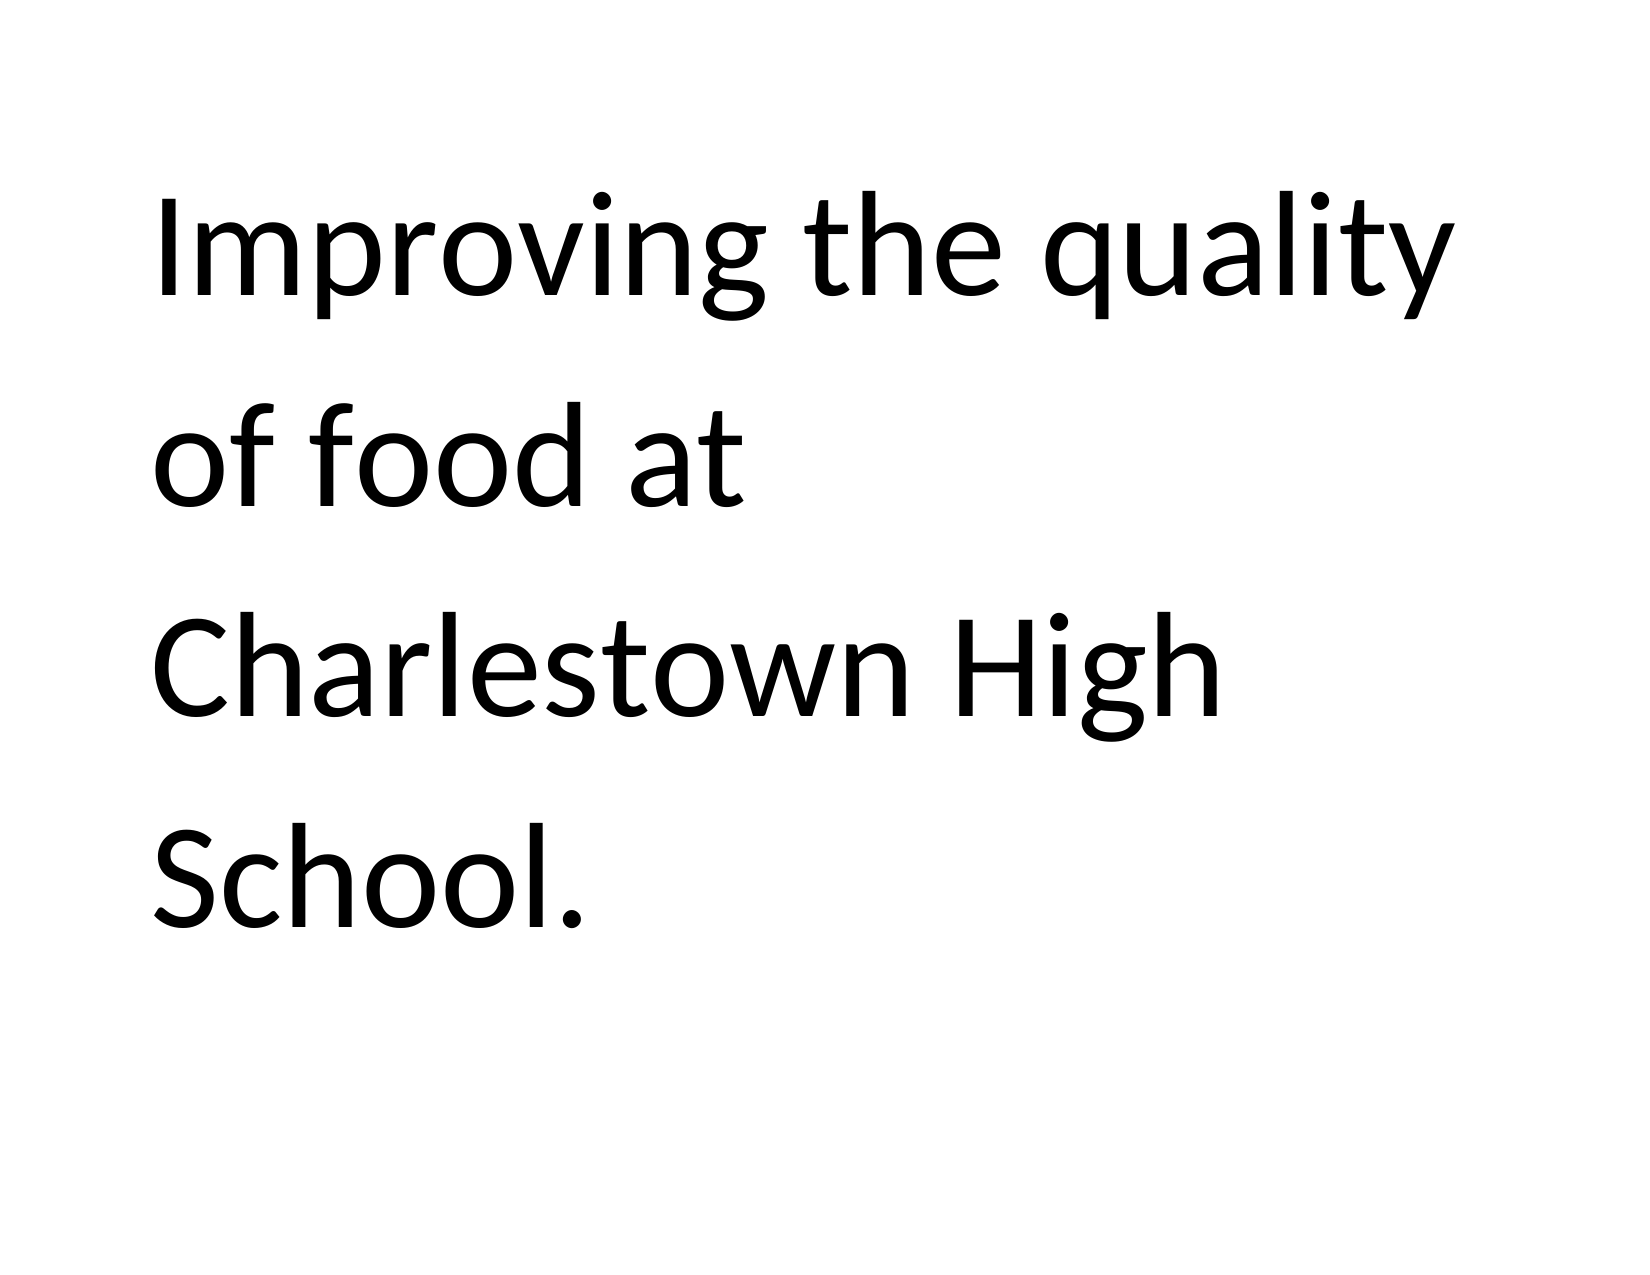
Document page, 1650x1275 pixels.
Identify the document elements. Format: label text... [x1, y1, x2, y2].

text Improving the quality of food at Charlestown High School. [150, 150, 1500, 965]
